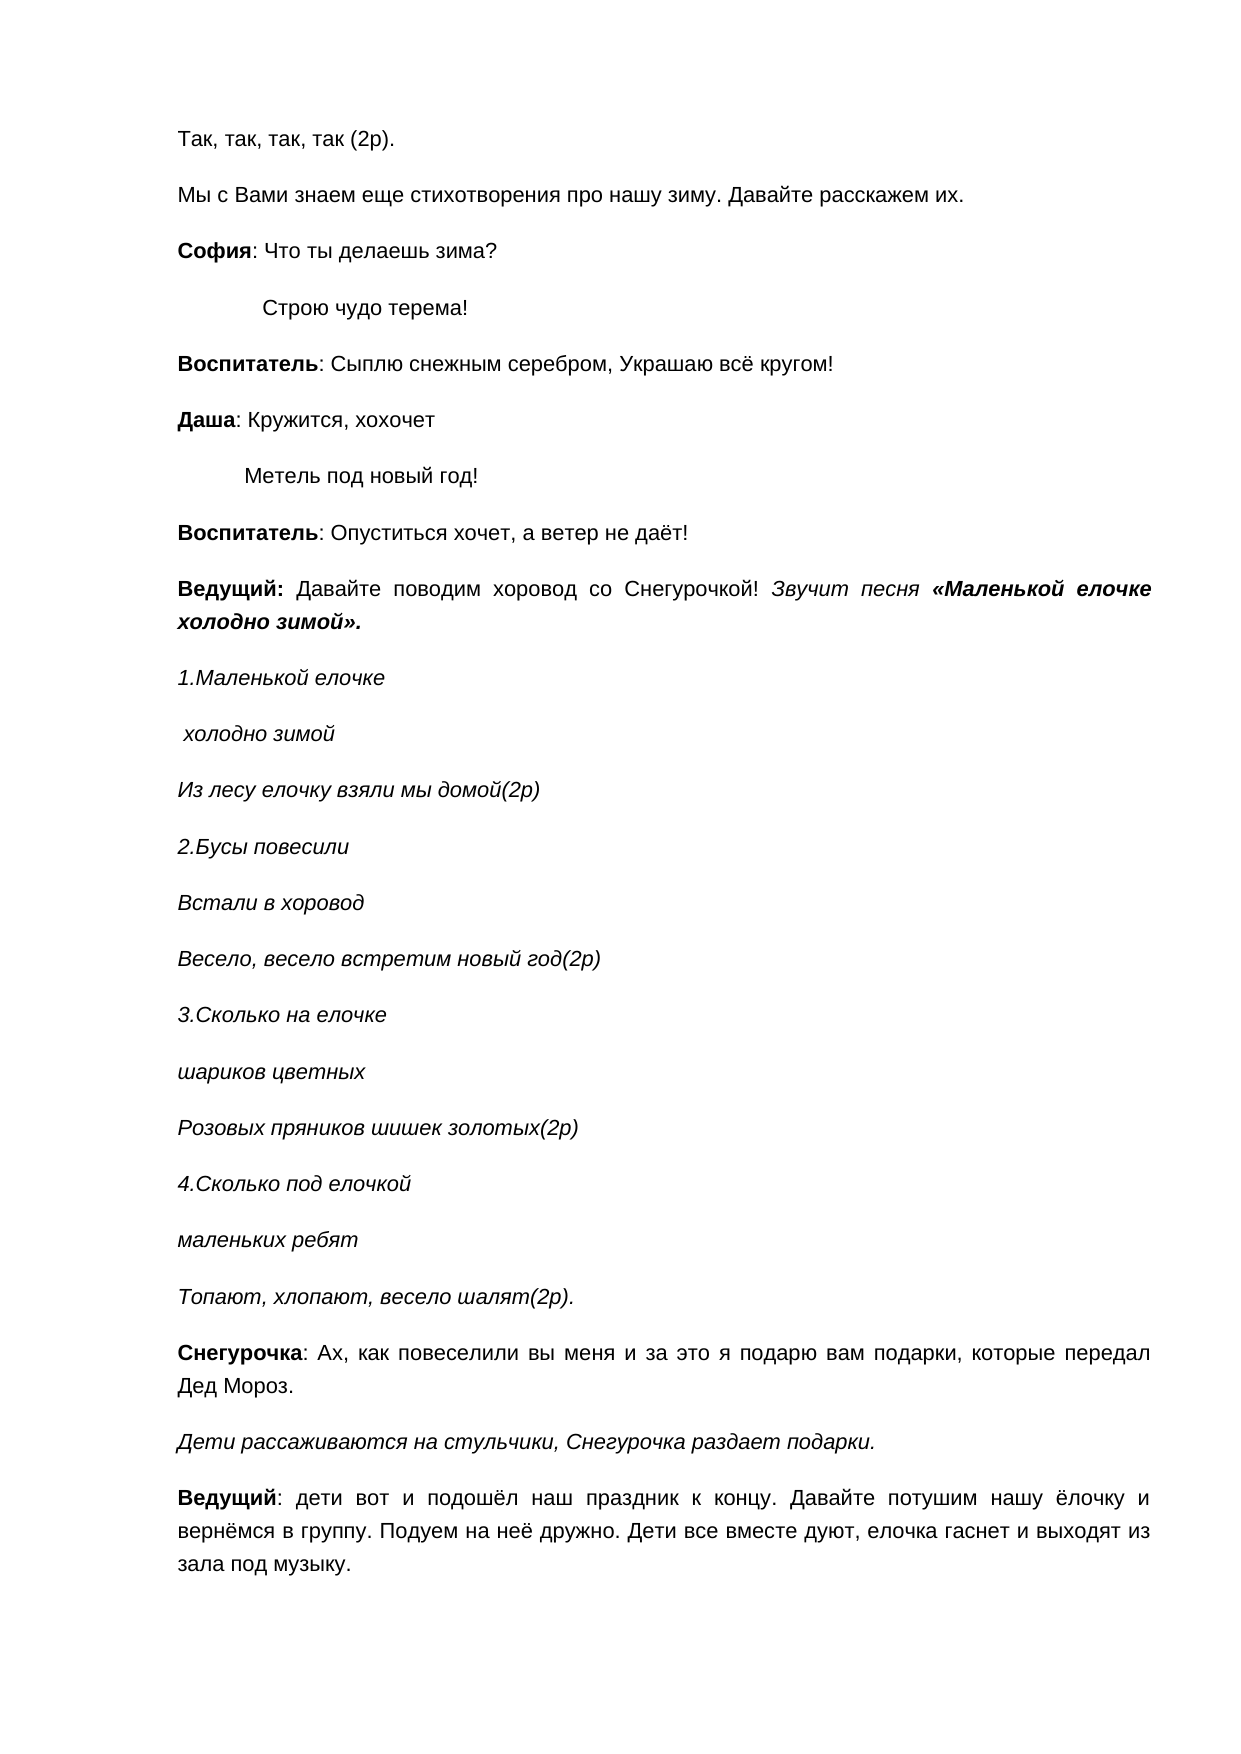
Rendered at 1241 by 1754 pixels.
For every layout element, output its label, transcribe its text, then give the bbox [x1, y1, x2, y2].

text шариков цветных [177, 1051, 1152, 1084]
text Встали в хоровод [177, 882, 1152, 915]
text Даша: Кружится, хохочет [177, 399, 1152, 432]
text Ведущий: дети вот и подошёл наш праздник к концу. Давайте потушим нашу ёлочку и вернёмся в группу. Подуем на неё дружно. Дети все вместе дуют, елочка гаснет и выходят из зала под музыку. [177, 1477, 1152, 1576]
text Топают, хлопают, весело шалят(2р). [177, 1276, 1152, 1309]
text 2.Бусы повесили [177, 826, 1152, 859]
text 3.Сколько на елочке [177, 995, 1152, 1027]
text Так, так, так, так (2р). [177, 118, 1152, 151]
text Метель под новый год! [177, 456, 1152, 488]
text Мы с Вами знаем еще стихотворения про нашу зиму. Давайте расскажем их. [177, 174, 1152, 207]
text Строю чудо терема! [177, 287, 1152, 320]
text 1.Маленькой елочке [177, 657, 1152, 690]
text Ведущий: Давайте поводим хоровод со Снегурочкой! Звучит песня «Маленькой елочке холодно зимой». [177, 568, 1152, 634]
text Дети рассаживаются на стульчики, Снегурочка раздает подарки. [177, 1421, 1152, 1454]
text Розовых пряников шишек золотых(2р) [177, 1107, 1152, 1140]
text Воспитатель: Сыплю снежным серебром, Украшаю всё кругом! [177, 343, 1152, 376]
text 4.Сколько под елочкой [177, 1163, 1152, 1196]
text Из лесу елочку взяли мы домой(2р) [177, 770, 1152, 802]
text Весело, весело встретим новый год(2р) [177, 938, 1152, 971]
text Снегурочка: Ах, как повеселили вы меня и за это я подарю вам подарки, которые передал Дед Мороз. [177, 1332, 1152, 1398]
text холодно зимой [177, 713, 1152, 746]
text София: Что ты делаешь зима? [177, 231, 1152, 263]
text маленьких ребят [177, 1220, 1152, 1252]
text Воспитатель: Опуститься хочет, а ветер не даёт! [177, 512, 1152, 545]
